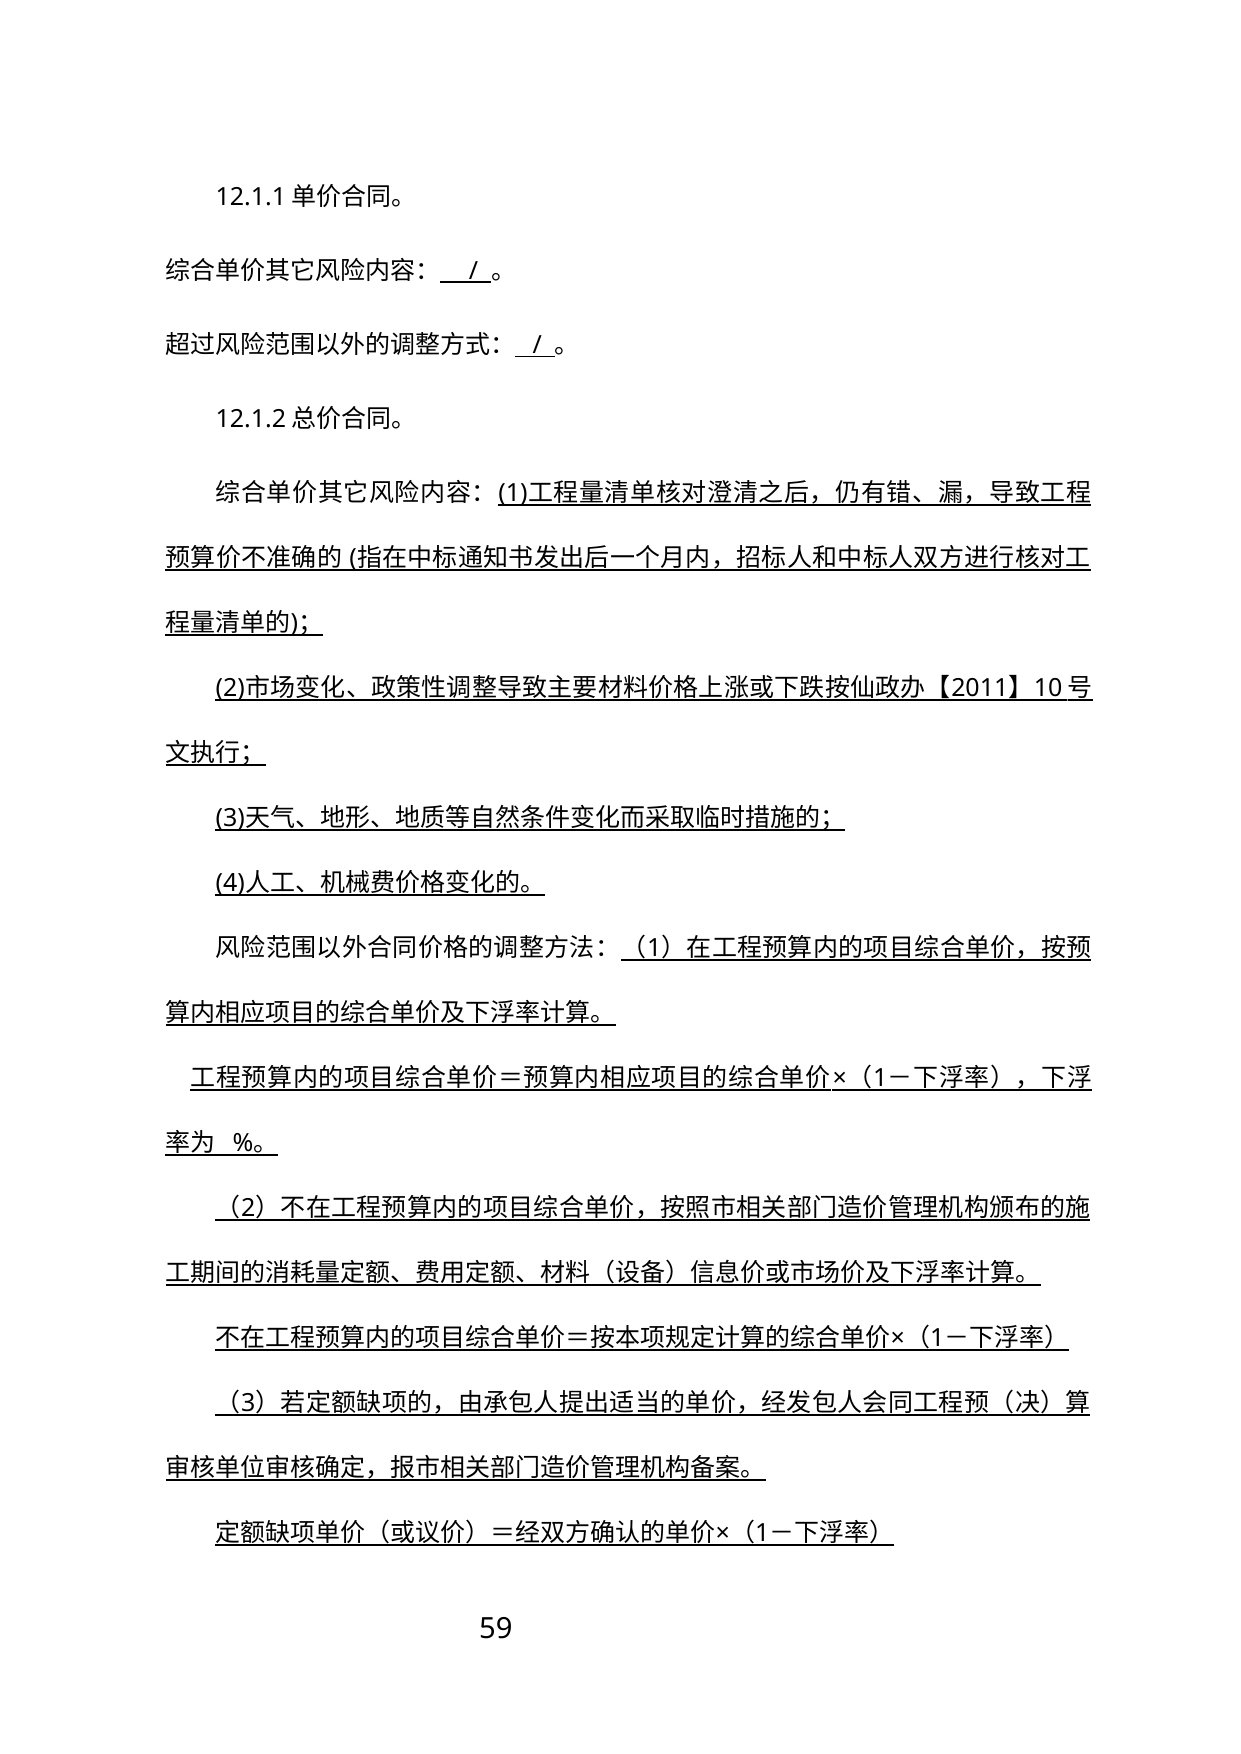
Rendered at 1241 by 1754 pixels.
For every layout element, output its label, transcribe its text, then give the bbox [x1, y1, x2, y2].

text 超过风险范围以外的调整方式： / 。 [165, 310, 1092, 375]
text (2)市场变化、政策性调整导致主要材料价格上涨或下跌按仙政办【2011】10号文执行； [165, 653, 1092, 783]
text 12.1.1单价合同。 [165, 162, 1092, 227]
text 不在工程预算内的项目综合单价＝按本项规定计算的综合单价×（1－下浮率） [165, 1303, 1092, 1368]
text 工程预算内的项目综合单价＝预算内相应项目的综合单价×（1－下浮率），下浮率为 %。 [165, 1043, 1092, 1173]
text 定额缺项单价（或议价）＝经双方确认的单价×（1－下浮率） [165, 1498, 1092, 1563]
text （3）若定额缺项的，由承包人提出适当的单价，经发包人会同工程预（决）算审核单位审核确定，报市相关部门造价管理机构备案。 [165, 1368, 1092, 1498]
text 综合单价其它风险内容：(1)工程量清单核对澄清之后，仍有错、漏，导致工程预算价不准确的 (指在中标通知书发出后一个月内，招标人和中标人双方进行核对工程量清单的)； [165, 458, 1092, 653]
text 风险范围以外合同价格的调整方法：（1）在工程预算内的项目综合单价，按预算内相应项目的综合单价及下浮率计算。 [165, 913, 1092, 1043]
text 综合单价其它风险内容： / 。 [165, 236, 1092, 301]
text （2）不在工程预算内的项目综合单价，按照市相关部门造价管理机构颁布的施工期间的消耗量定额、费用定额、材料（设备）信息价或市场价及下浮率计算。 [165, 1173, 1092, 1303]
text 12.1.2总价合同。 [165, 384, 1092, 449]
text (3)天气、地形、地质等自然条件变化而采取临时措施的； [165, 783, 1092, 848]
text (4)人工、机械费价格变化的。 [165, 848, 1092, 913]
